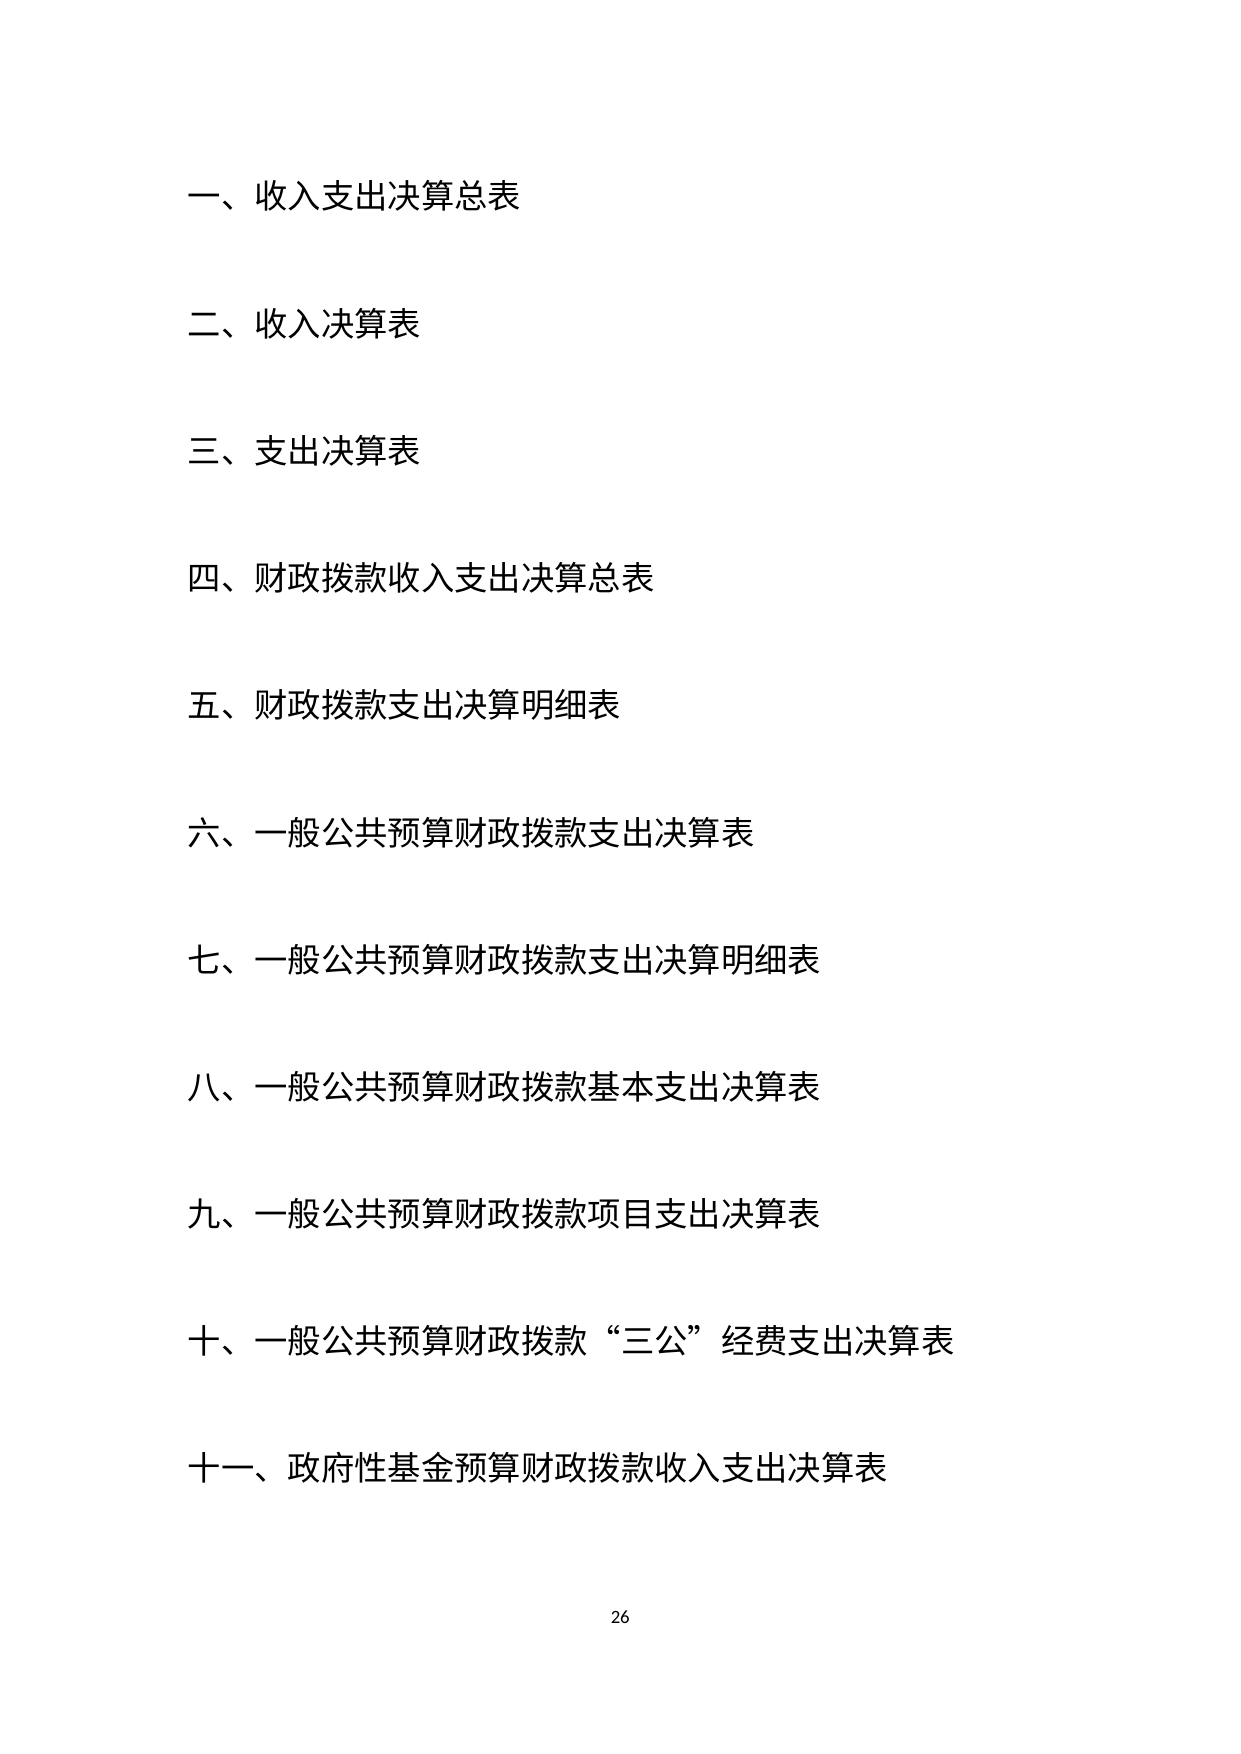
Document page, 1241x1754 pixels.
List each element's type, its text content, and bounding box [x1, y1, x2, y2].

subtitle 十、一般公共预算财政拨款“三公”经费支出决算表 [187, 1307, 1053, 1372]
subtitle 三、支出决算表 [187, 416, 1053, 481]
subtitle 十一、政府性基金预算财政拨款收入支出决算表 [187, 1434, 1053, 1499]
subtitle 七、一般公共预算财政拨款支出决算明细表 [187, 925, 1053, 990]
subtitle 六、一般公共预算财政拨款支出决算表 [187, 798, 1053, 863]
subtitle 八、一般公共预算财政拨款基本支出决算表 [187, 1052, 1053, 1117]
subtitle 九、一般公共预算财政拨款项目支出决算表 [187, 1179, 1053, 1244]
subtitle 四、财政拨款收入支出决算总表 [187, 543, 1053, 608]
subtitle 五、财政拨款支出决算明细表 [187, 671, 1053, 736]
subtitle 二、收入决算表 [187, 289, 1053, 354]
subtitle 一、收入支出决算总表 [187, 162, 1053, 227]
